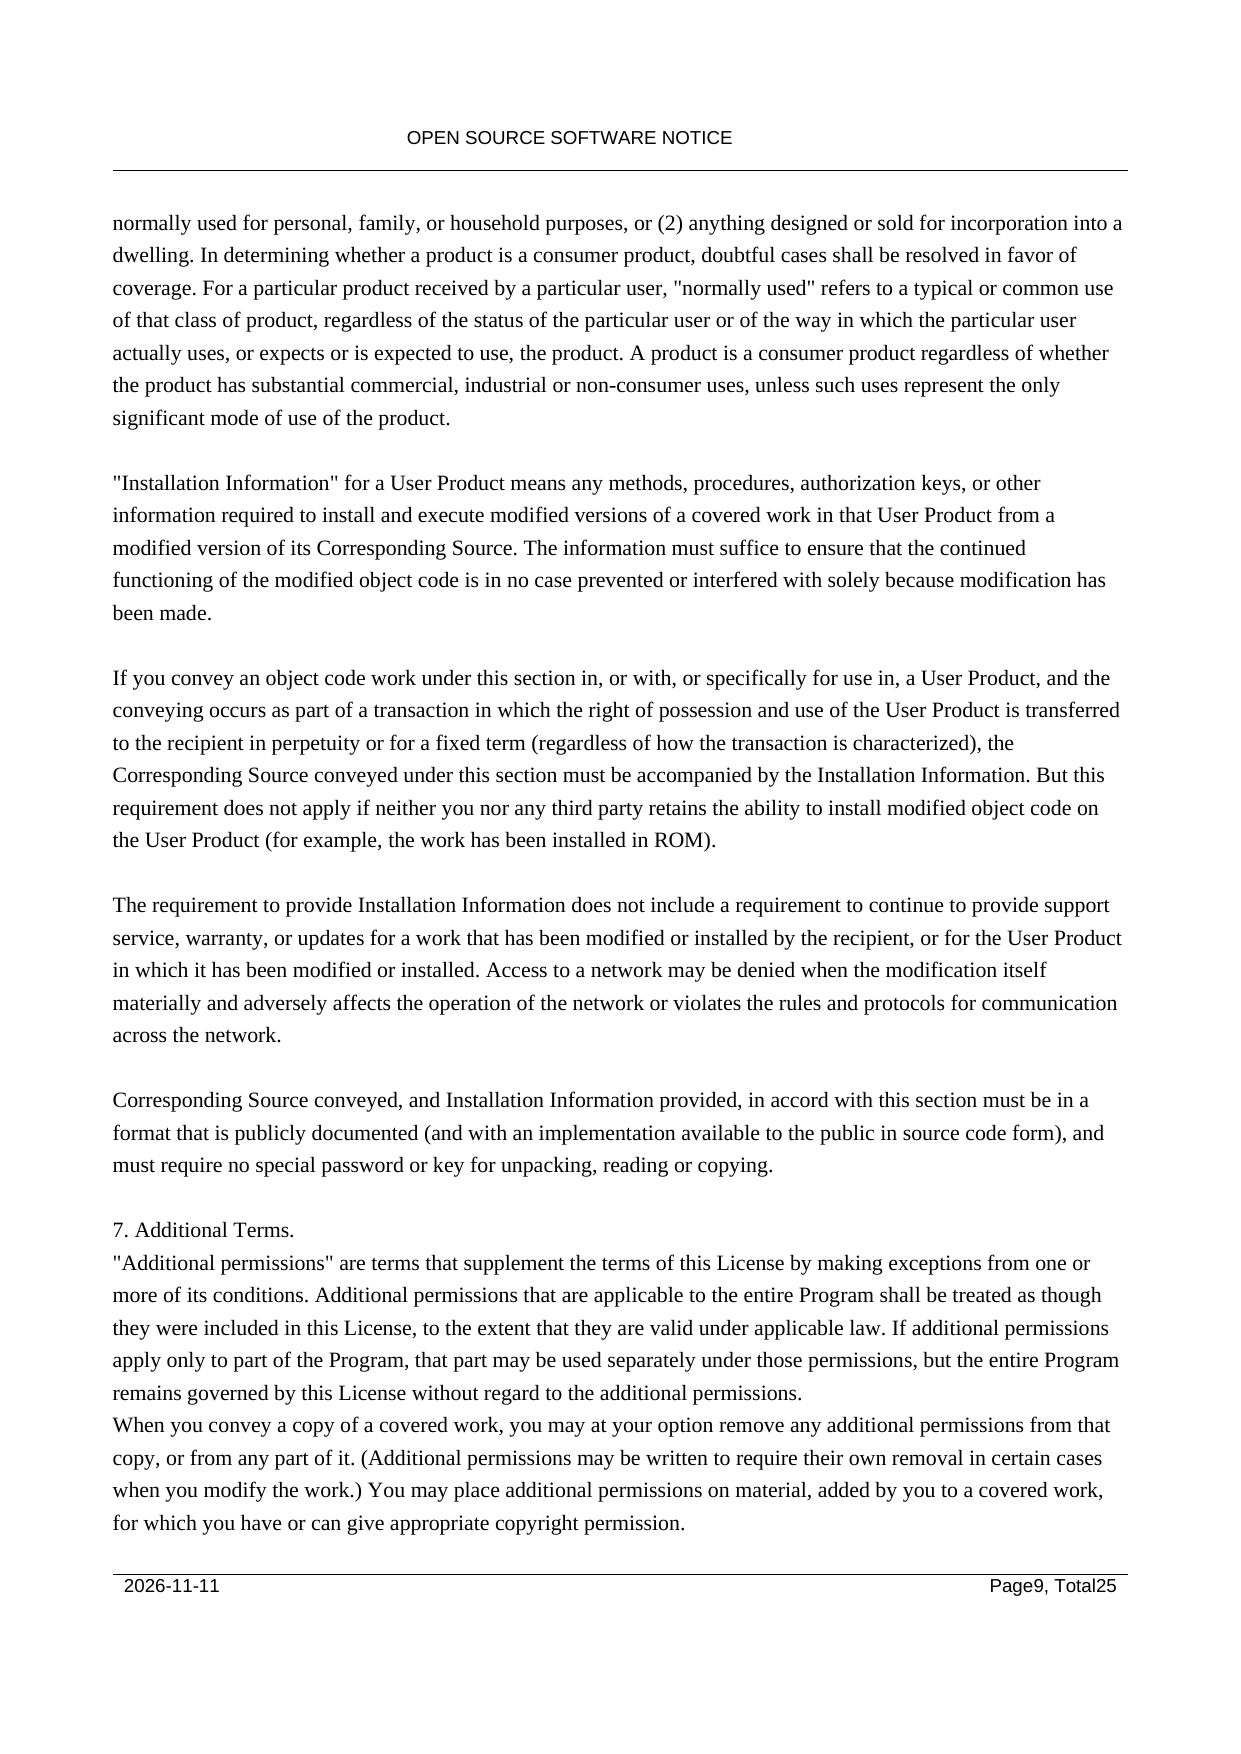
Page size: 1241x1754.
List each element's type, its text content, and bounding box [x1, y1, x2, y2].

text Corresponding Source conveyed, and Installation Information provided, in accord with this section must be in a format that is publicly documented (and with an implementation available to the public in source code form), and must require no special password or key for unpacking, reading or copying. [112, 1084, 1128, 1181]
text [112, 206, 1128, 434]
text "Installation Information" for a User Product means any methods, procedures, authorization keys, or other information required to install and execute modified versions of a covered work in that User Product from a modified version of its Corresponding Source. The information must suffice to ensure that the continued functioning of the modified object code is in no case prevented or interfered with solely because modification has been made. [112, 466, 1128, 629]
text "Additional permissions" are terms that supplement the terms of this License by making exceptions from one or more of its conditions. Additional permissions that are applicable to the entire Program shall be treated as though they were included in this License, to the extent that they are valid under applicable law. If additional permissions apply only to part of the Program, that part may be used separately under those permissions, but the entire Program remains governed by this License without regard to the additional permissions. [112, 1246, 1128, 1409]
text 7. Additional Terms. [112, 1214, 1128, 1246]
text If you convey an object code work under this section in, or with, or specifically for use in, a User Product, and the conveying occurs as part of a transaction in which the right of possession and use of the User Product is transferred to the recipient in perpetuity or for a fixed term (regardless of how the transaction is characterized), the Corresponding Source conveyed under this section must be accompanied by the Installation Information. But this requirement does not apply if neither you nor any third party retains the ability to install modified object code on the User Product (for example, the work has been installed in ROM). [112, 661, 1128, 856]
text The requirement to provide Installation Information does not include a requirement to continue to provide support service, warranty, or updates for a work that has been modified or installed by the recipient, or for the User Product in which it has been modified or installed. Access to a network may be denied when the modification itself materially and adversely affects the operation of the network or violates the rules and protocols for communication across the network. [112, 889, 1128, 1051]
text When you convey a copy of a covered work, you may at your option remove any additional permissions from that copy, or from any part of it. (Additional permissions may be written to require their own removal in certain cases when you modify the work.) You may place additional permissions on material, added by you to a covered work, for which you have or can give appropriate copyright permission. [112, 1409, 1128, 1539]
